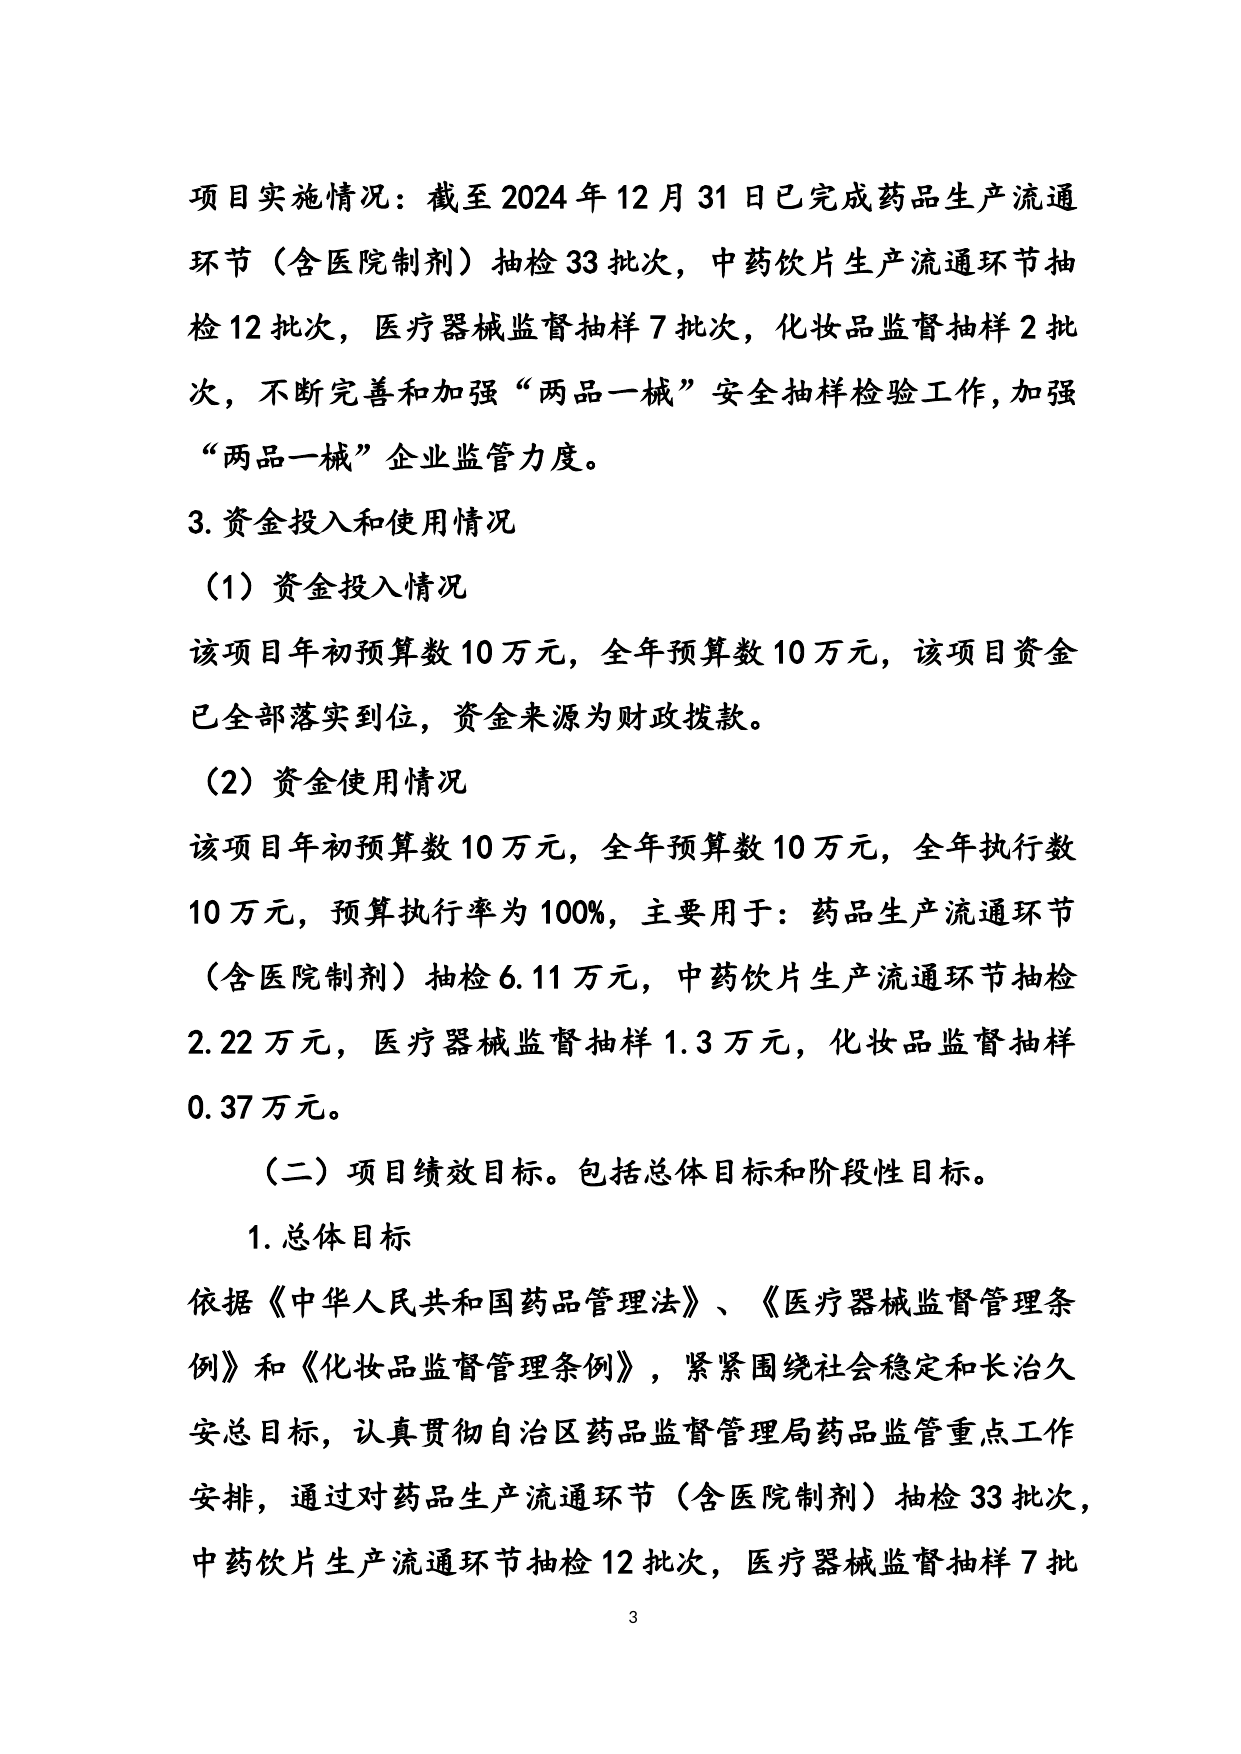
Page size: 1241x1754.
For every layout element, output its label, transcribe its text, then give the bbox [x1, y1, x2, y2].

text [187, 162, 1078, 1137]
text （二）项目绩效目标。包括总体目标和阶段性目标。 [187, 1137, 1078, 1202]
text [187, 1202, 1078, 1592]
